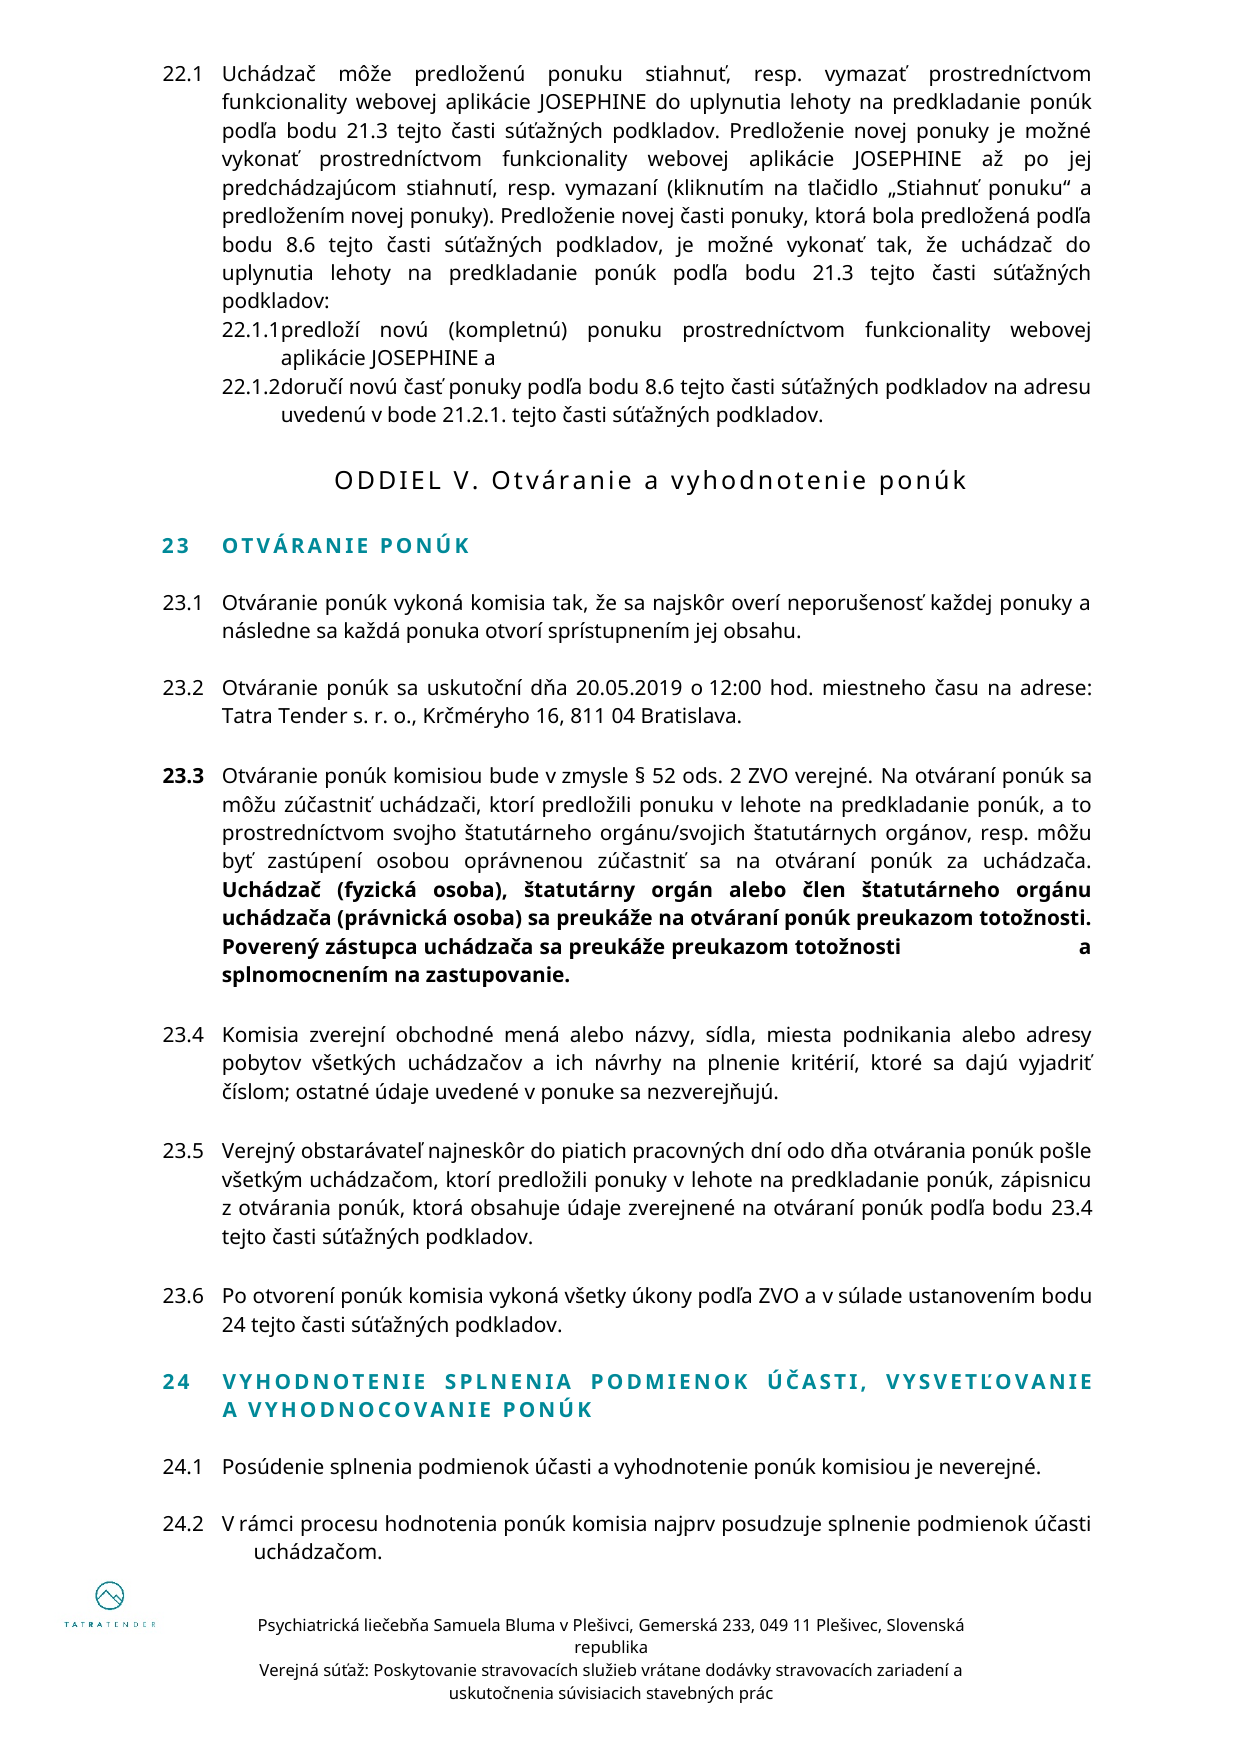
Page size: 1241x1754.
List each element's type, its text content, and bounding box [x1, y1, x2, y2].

subtitle Otváranie ponúk sa uskutoční dňa 20.05.2019 o 12:00 hod. miestneho času na adrese: Tatra Tender s. r. o., Krčméryho 16, 811 04 Bratislava. [162, 673, 1093, 730]
text ODDIEL V. Otváranie a vyhodnotenie ponúk [162, 463, 1093, 497]
subtitle Po otvorení ponúk komisia vykoná všetky úkony podľa ZVO a v súlade ustanovením bodu 24 tejto časti súťažných podkladov. [162, 1282, 1093, 1338]
subtitle Otváranie ponúk komisiou bude v zmysle § 52 ods. 2 ZVO verejné. Na otváraní ponúk sa môžu zúčastniť uchádzači, ktorí predložili ponuku v lehote na predkladanie ponúk, a to prostredníctvom svojho štatutárneho orgánu/svojich štatutárnych orgánov, resp. môžu byť zastúpení osobou oprávnenou zúčastniť sa na otváraní ponúk za uchádzača. Uchádzač (fyzická osoba), štatutárny orgán alebo člen štatutárneho orgánu uchádzača (právnická osoba) sa preukáže na otváraní ponúk preukazom totožnosti. Poverený zástupca uchádzača sa preukáže preukazom totožnosti a splnomocnením na zastupovanie. [162, 761, 1093, 989]
subtitle doručí novú časť ponuky podľa bodu 8.6 tejto časti súťažných podkladov na adresu uvedenú v bode 21.2.1. tejto časti súťažných podkladov. [222, 372, 1093, 429]
picture [43, 1557, 176, 1651]
subtitle Uchádzač môže predloženú ponuku stiahnuť, resp. vymazať prostredníctvom funkcionality webovej aplikácie JOSEPHINE do uplynutia lehoty na predkladanie ponúk podľa bodu 21.3 tejto časti súťažných podkladov. Predloženie novej ponuky je možné vykonať prostredníctvom funkcionality webovej aplikácie JOSEPHINE až po jej predchádzajúcom stiahnutí, resp. vymazaní (kliknutím na tlačidlo „Stiahnuť ponuku“ a predložením novej ponuky). Predloženie novej časti ponuky, ktorá bola predložená podľa bodu 8.6 tejto časti súťažných podkladov, je možné vykonať tak, že uchádzač do uplynutia lehoty na predkladanie ponúk podľa bodu 21.3 tejto časti súťažných podkladov: [162, 59, 1093, 315]
subtitle predloží novú (kompletnú) ponuku prostredníctvom funkcionality webovej aplikácie JOSEPHINE a [222, 315, 1093, 372]
subtitle Komisia zverejní obchodné mená alebo názvy, sídla, miesta podnikania alebo adresy pobytov všetkých uchádzačov a ich návrhy na plnenie kritérií, ktoré sa dajú vyjadriť číslom; ostatné údaje uvedené v ponuke sa nezverejňujú. [162, 1020, 1093, 1105]
text Otváranie ponúk [162, 531, 1093, 559]
subtitle Otváranie ponúk vykoná komisia tak, že sa najskôr overí neporušenosť každej ponuky a následne sa každá ponuka otvorí sprístupnením jej obsahu. [162, 588, 1093, 645]
subtitle Verejný obstarávateľ najneskôr do piatich pracovných dní odo dňa otvárania ponúk pošle všetkým uchádzačom, ktorí predložili ponuky v lehote na predkladanie ponúk, zápisnicu z otvárania ponúk, ktorá obsahuje údaje zverejnené na otváraní ponúk podľa bodu 23.4 tejto časti súťažných podkladov. [162, 1137, 1093, 1250]
subtitle Posúdenie splnenia podmienok účasti a vyhodnotenie ponúk komisiou je neverejné. [162, 1452, 1093, 1481]
subtitle V rámci procesu hodnotenia ponúk komisia najprv posudzuje splnenie podmienok účasti uchádzačom. [162, 1509, 1093, 1566]
text Vyhodnotenie splnenia podmienok účasti, vysvetľovanie a vyhodnocovanie ponúk [162, 1367, 1093, 1424]
